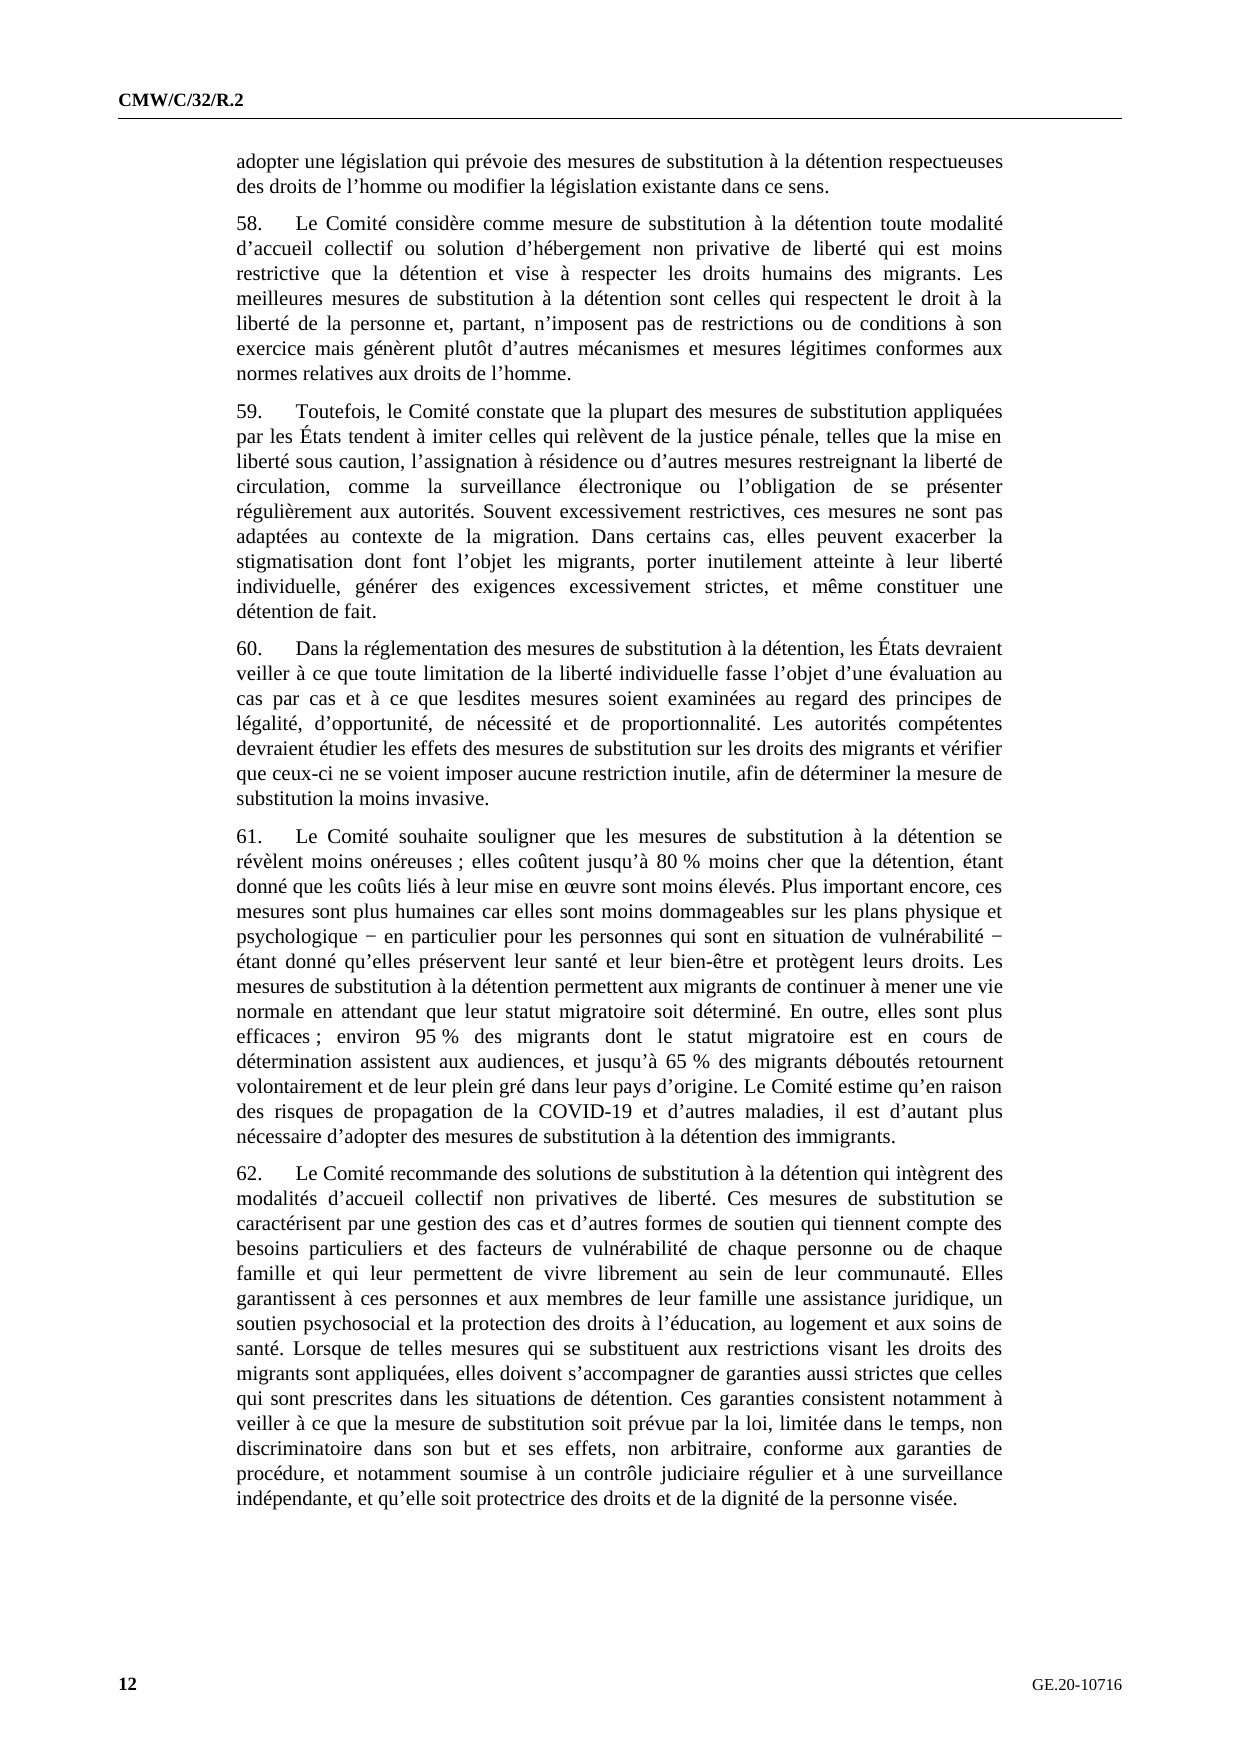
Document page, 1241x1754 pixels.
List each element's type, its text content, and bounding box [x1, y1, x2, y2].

text 61. Le Comité souhaite souligner que les mesures de substitution à la détention se révèlent moins onéreuses ; elles coûtent jusqu’à 80 % moins cher que la détention, étant donné que les coûts liés à leur mise en œuvre sont moins élevés. Plus important encore, ces mesures sont plus humaines car elles sont moins dommageables sur les plans physique et psychologique − en particulier pour les personnes qui sont en situation de vulnérabilité − étant donné qu’elles préservent leur santé et leur bien-être et protègent leurs droits. Les mesures de substitution à la détention permettent aux migrants de continuer à mener une vie normale en attendant que leur statut migratoire soit déterminé. En outre, elles sont plus efficaces ; environ 95 % des migrants dont le statut migratoire est en cours de détermination assistent aux audiences, et jusqu’à 65 % des migrants déboutés retournent volontairement et de leur plein gré dans leur pays d’origine. Le Comité estime qu’en raison des risques de propagation de la COVID-19 et d’autres maladies, il est d’autant plus nécessaire d’adopter des mesures de substitution à la détention des immigrants. [236, 823, 1004, 1148]
text 62. Le Comité recommande des solutions de substitution à la détention qui intègrent des modalités d’accueil collectif non privatives de liberté. Ces mesures de substitution se caractérisent par une gestion des cas et d’autres formes de soutien qui tiennent compte des besoins particuliers et des facteurs de vulnérabilité de chaque personne ou de chaque famille et qui leur permettent de vivre librement au sein de leur communauté. Elles garantissent à ces personnes et aux membres de leur famille une assistance juridique, un soutien psychosocial et la protection des droits à l’éducation, au logement et aux soins de santé. Lorsque de telles mesures qui se substituent aux restrictions visant les droits des migrants sont appliquées, elles doivent s’accompagner de garanties aussi strictes que celles qui sont prescrites dans les situations de détention. Ces garanties consistent notamment à veiller à ce que la mesure de substitution soit prévue par la loi, limitée dans le temps, non discriminatoire dans son but et ses effets, non arbitraire, conforme aux garanties de procédure, et notamment soumise à un contrôle judiciaire régulier et à une surveillance indépendante, et qu’elle soit protectrice des droits et de la dignité de la personne visée. [236, 1160, 1004, 1510]
text 58. Le Comité considère comme mesure de substitution à la détention toute modalité d’accueil collectif ou solution d’hébergement non privative de liberté qui est moins restrictive que la détention et vise à respecter les droits humains des migrants. Les meilleures mesures de substitution à la détention sont celles qui respectent le droit à la liberté de la personne et, partant, n’imposent pas de restrictions ou de conditions à son exercice mais génèrent plutôt d’autres mécanismes et mesures légitimes conformes aux normes relatives aux droits de l’homme. [236, 210, 1004, 385]
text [236, 148, 1004, 198]
text 60. Dans la réglementation des mesures de substitution à la détention, les États devraient veiller à ce que toute limitation de la liberté individuelle fasse l’objet d’une évaluation au cas par cas et à ce que lesdites mesures soient examinées au regard des principes de légalité, d’opportunité, de nécessité et de proportionnalité. Les autorités compétentes devraient étudier les effets des mesures de substitution sur les droits des migrants et vérifier que ceux-ci ne se voient imposer aucune restriction inutile, afin de déterminer la mesure de substitution la moins invasive. [236, 635, 1004, 810]
text 59. Toutefois, le Comité constate que la plupart des mesures de substitution appliquées par les États tendent à imiter celles qui relèvent de la justice pénale, telles que la mise en liberté sous caution, l’assignation à résidence ou d’autres mesures restreignant la liberté de circulation, comme la surveillance électronique ou l’obligation de se présenter régulièrement aux autorités. Souvent excessivement restrictives, ces mesures ne sont pas adaptées au contexte de la migration. Dans certains cas, elles peuvent exacerber la stigmatisation dont font l’objet les migrants, porter inutilement atteinte à leur liberté individuelle, générer des exigences excessivement strictes, et même constituer une détention de fait. [236, 398, 1004, 623]
